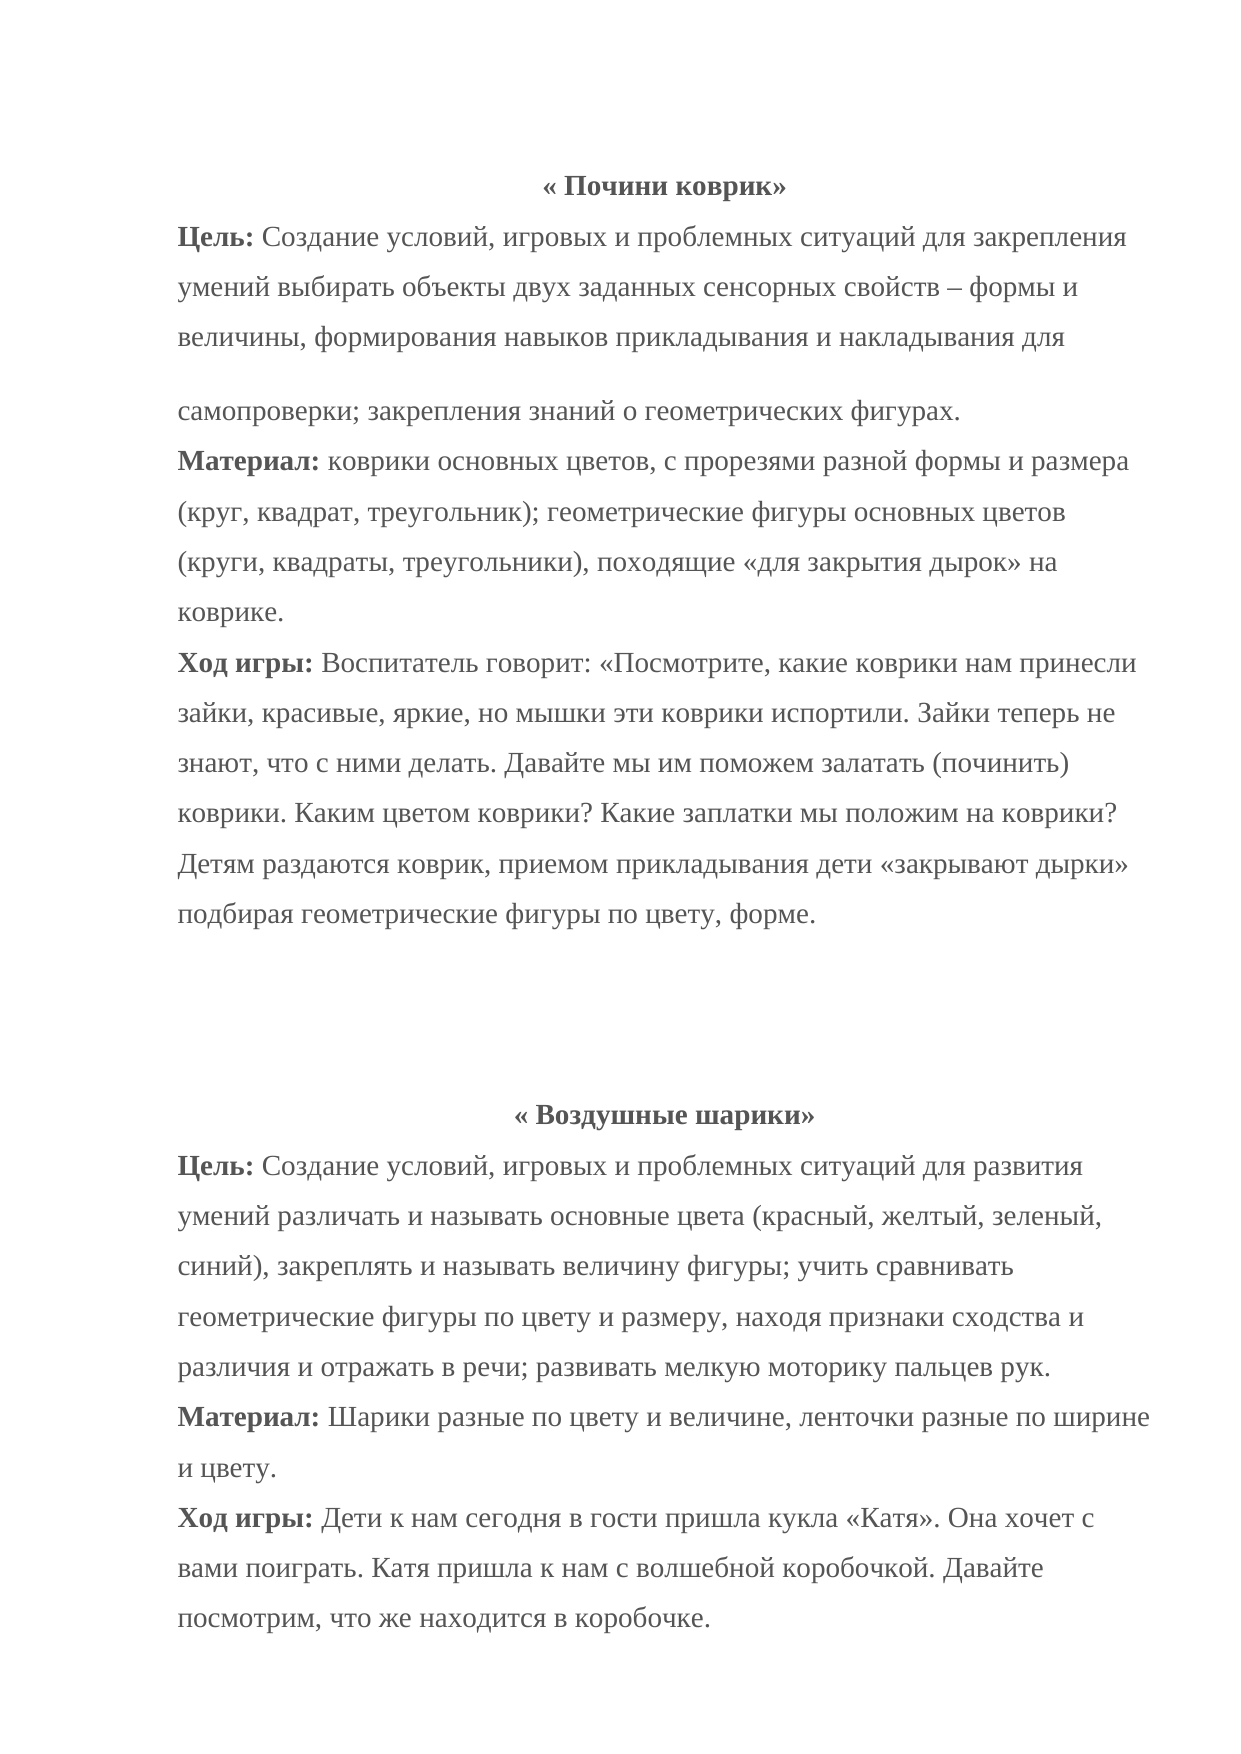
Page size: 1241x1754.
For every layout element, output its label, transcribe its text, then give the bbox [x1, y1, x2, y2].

text Цель: Создание условий, игровых и проблемных ситуаций для закрепления умений выбирать объекты двух заданных сенсорных свойств – формы и величины, формирования навыков прикладывания и накладывания для самопроверки; закрепления знаний о геометрических фигурах. [177, 219, 1152, 427]
text Ход игры: Дети к нам сегодня в гости пришла кукла «Катя». Она хочет с вами поиграть. Катя пришла к нам с волшебной коробочкой. Давайте посмотрим, что же находится в коробочке. [177, 1500, 1152, 1634]
text « Почини коврик» [177, 168, 1152, 202]
text Ход игры: Воспитатель говорит: «Посмотрите, какие коврики нам принесли зайки, красивые, яркие, но мышки эти коврики испортили. Зайки теперь не знают, что с ними делать. Давайте мы им поможем залатать (починить) коврики. Каким цветом коврики? Какие заплатки мы положим на коврики? Детям раздаются коврик, приемом прикладывания дети «закрывают дырки» подбирая геометрические фигуры по цвету, форме. [177, 645, 1152, 930]
text Материал: Шарики разные по цвету и величине, ленточки разные по ширине и цвету. [177, 1399, 1152, 1483]
text « Воздушные шарики» [177, 1097, 1152, 1131]
text Материал: коврики основных цветов, с прорезями разной формы и размера (круг, квадрат, треугольник); геометрические фигуры основных цветов (круги, квадраты, треугольники), походящие «для закрытия дырок» на коврике. [177, 443, 1152, 628]
text Цель: Создание условий, игровых и проблемных ситуаций для развития умений различать и называть основные цвета (красный, желтый, зеленый, синий), закреплять и называть величину фигуры; учить сравнивать геометрические фигуры по цвету и размеру, находя признаки сходства и различия и отражать в речи; развивать мелкую моторику пальцев рук. [177, 1148, 1152, 1383]
